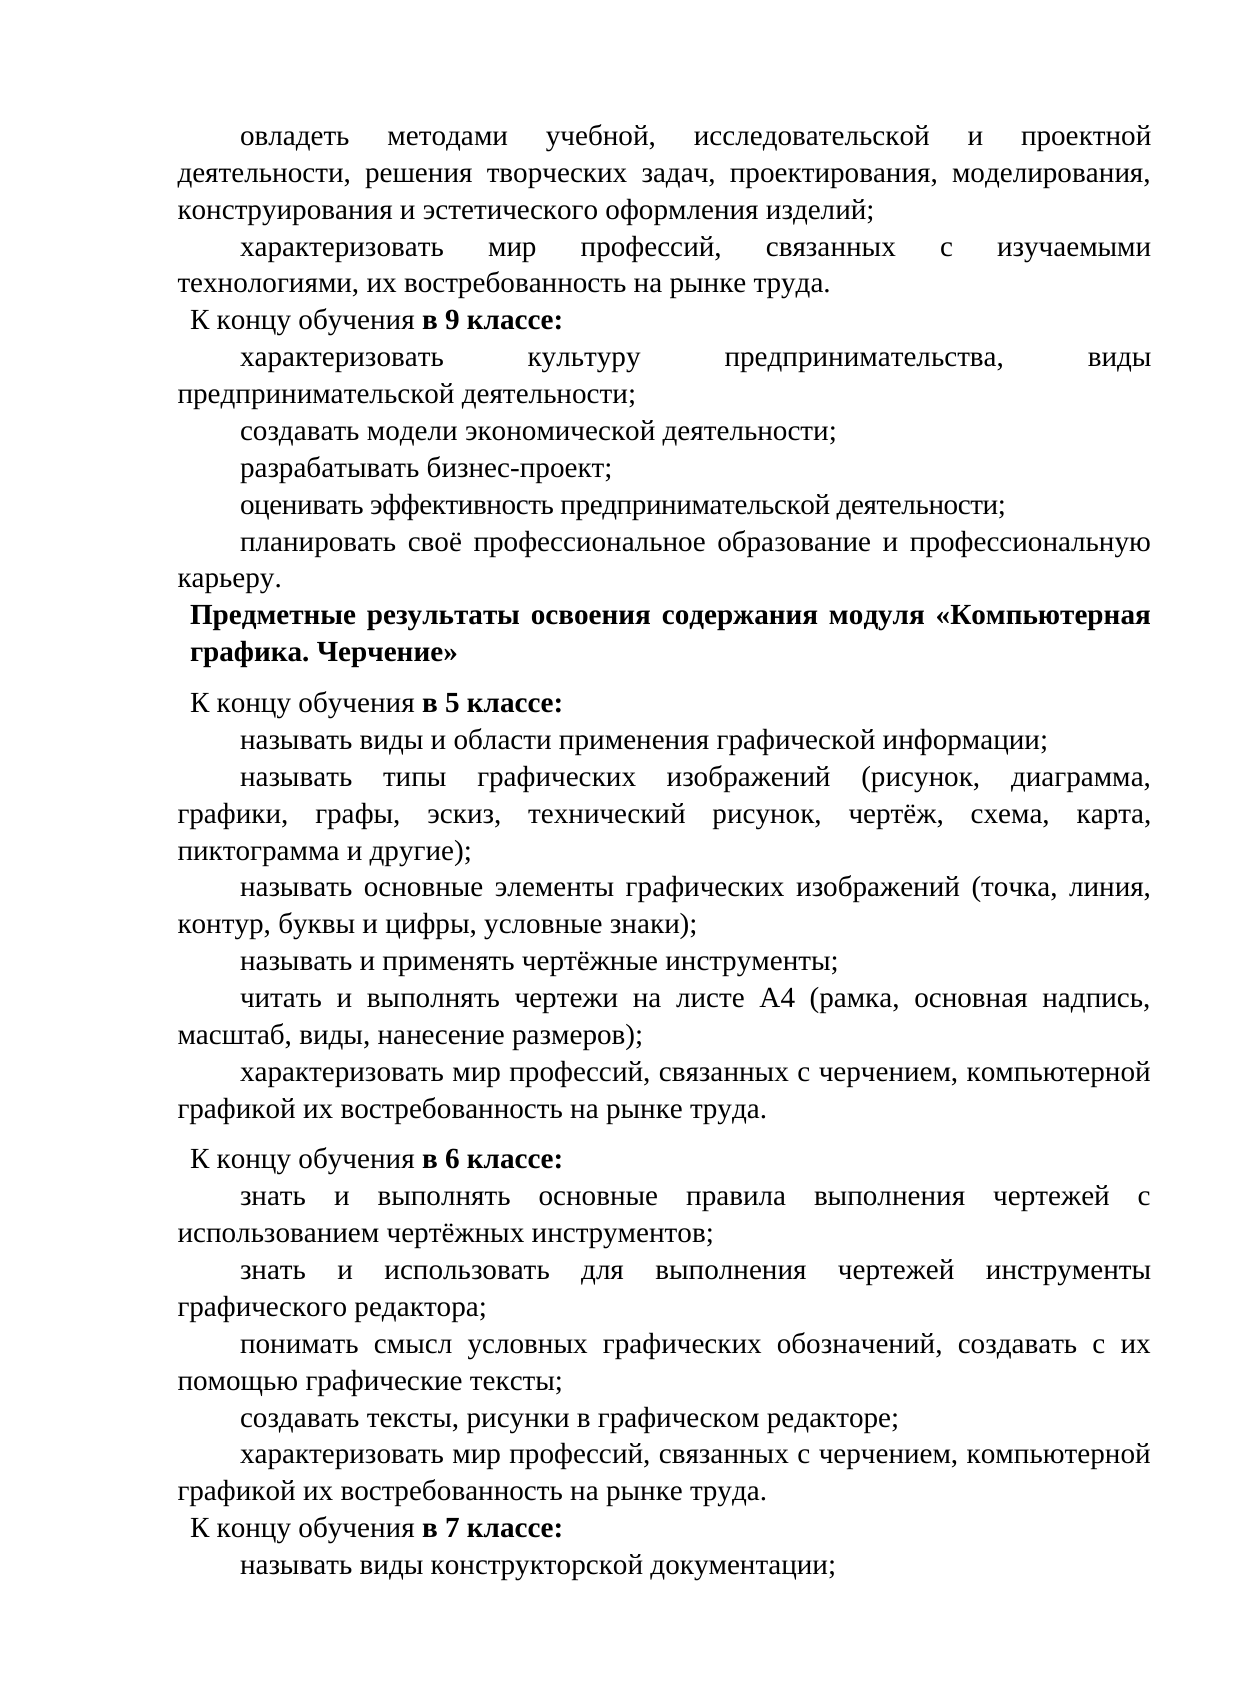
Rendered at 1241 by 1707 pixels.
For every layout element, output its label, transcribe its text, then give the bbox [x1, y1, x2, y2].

text характеризовать мир профессий, связанных с изучаемыми технологиями, их востребованность на рынке труда. [177, 229, 1152, 299]
text называть типы графических изображений (рисунок, диаграмма, графики, графы, эскиз, технический рисунок, чертёж, схема, карта, пиктограмма и другие); [177, 759, 1152, 866]
text К концу обучения в 9 классе: [190, 302, 1152, 336]
text разрабатывать бизнес-проект; [177, 450, 1152, 483]
text понимать смысл условных графических обозначений, создавать с их помощью графические тексты; [177, 1326, 1152, 1396]
text К концу обучения в 6 классе: [190, 1142, 1152, 1175]
text называть виды и области применения графической информации; [177, 722, 1152, 756]
text называть и применять чертёжные инструменты; [177, 943, 1152, 977]
text называть основные элементы графических изображений (точка, линия, контур, буквы и цифры, условные знаки); [177, 869, 1152, 940]
text характеризовать мир профессий, связанных с черчением, компьютерной графикой их востребованность на рынке труда. [177, 1437, 1152, 1507]
text К концу обучения в 7 классе: [190, 1510, 1152, 1544]
text характеризовать мир профессий, связанных с черчением, компьютерной графикой их востребованность на рынке труда. [177, 1054, 1152, 1124]
text характеризовать культуру предпринимательства, виды предпринимательской деятельности; [177, 339, 1152, 410]
text читать и выполнять чертежи на листе А4 (рамка, основная надпись, масштаб, виды, нанесение размеров); [177, 980, 1152, 1051]
text создавать модели экономической деятельности; [177, 413, 1152, 447]
text оценивать эффективность предпринимательской деятельности; [177, 487, 1152, 520]
text знать и использовать для выполнения чертежей инструменты графического редактора; [177, 1252, 1152, 1323]
text Предметные результаты освоения содержания модуля «Компьютерная графика. Черчение» [190, 597, 1152, 668]
text овладеть методами учебной, исследовательской и проектной деятельности, решения творческих задач, проектирования, моделирования, конструирования и эстетического оформления изделий; [177, 118, 1152, 225]
text знать и выполнять основные правила выполнения чертежей с использованием чертёжных инструментов; [177, 1178, 1152, 1249]
text создавать тексты, рисунки в графическом редакторе; [177, 1400, 1152, 1433]
text называть виды конструкторской документации; [177, 1547, 1152, 1581]
text планировать своё профессиональное образование и профессиональную карьеру. [177, 524, 1152, 594]
text К концу обучения в 5 классе: [190, 685, 1152, 719]
